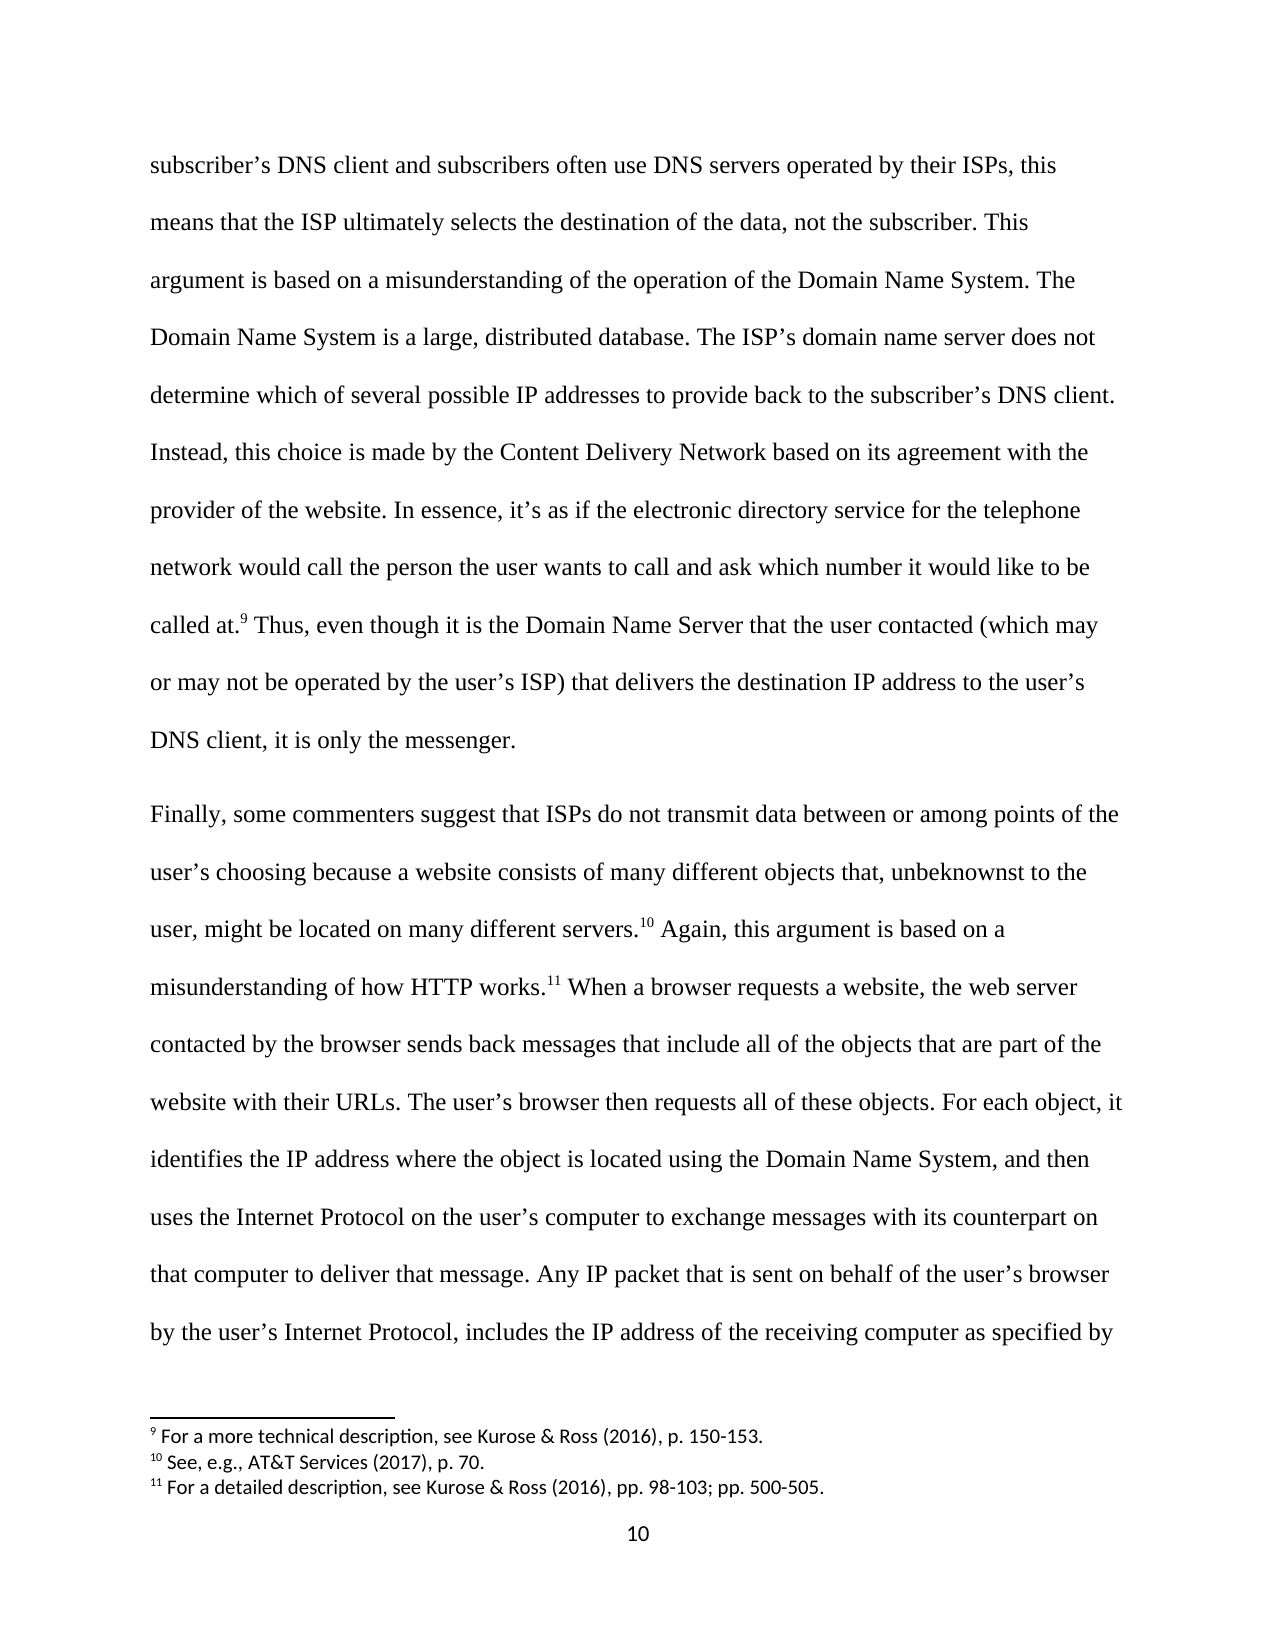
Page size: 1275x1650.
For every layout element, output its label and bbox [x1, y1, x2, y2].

text [150, 150, 1125, 754]
text [150, 799, 1125, 1345]
